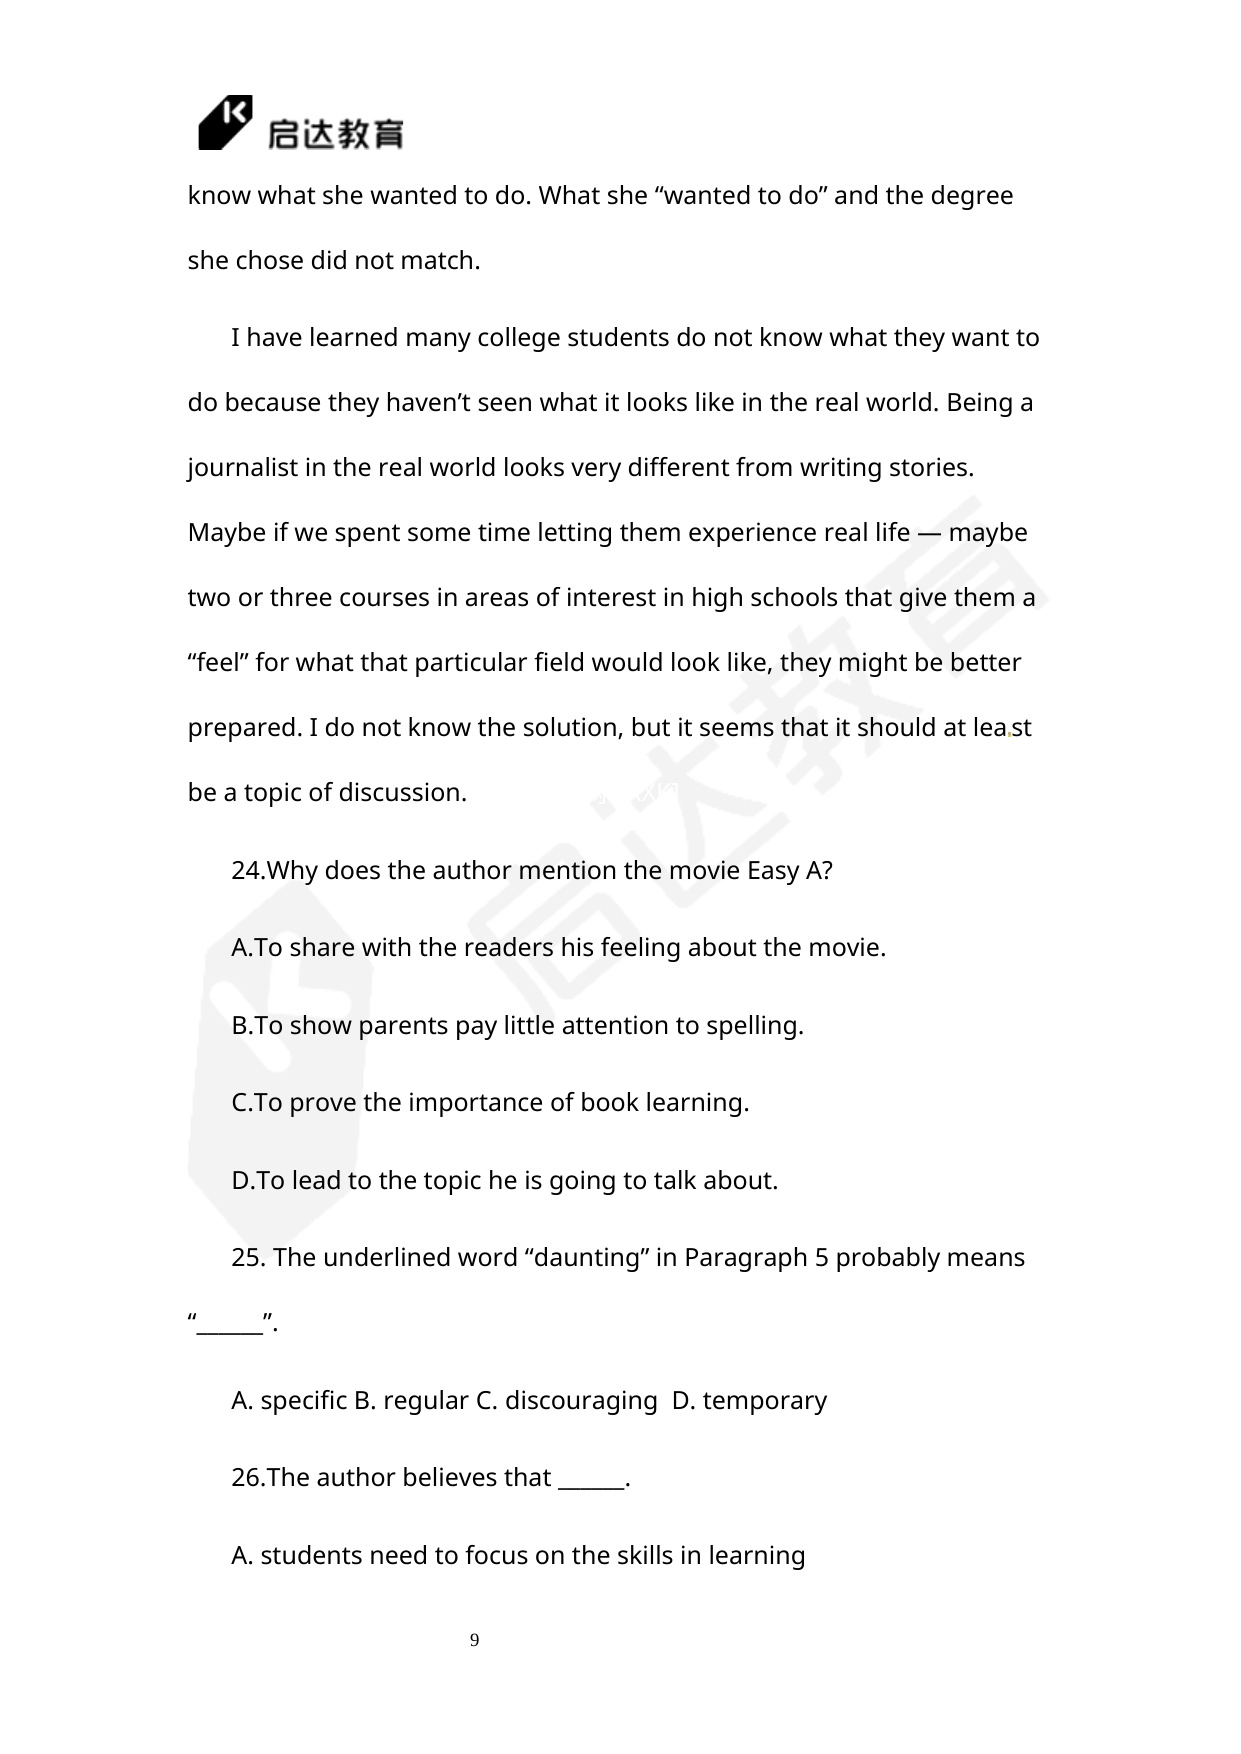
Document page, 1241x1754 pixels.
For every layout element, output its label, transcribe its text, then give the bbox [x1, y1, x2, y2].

text A. specific B. regular C. discouraging D. temporary [187, 1367, 1041, 1432]
text 25. The underlined word “daunting” in Paragraph 5 probably means “______”. [187, 1224, 1041, 1354]
text A.To share with the readers his feeling about the movie. [187, 914, 1041, 979]
text 26.The author believes that ______. [187, 1444, 1041, 1509]
text 24.Why does the author mention the movie Easy A? [187, 837, 1041, 902]
picture [198, 95, 404, 150]
text D.To lead to the topic he is going to talk about. [187, 1147, 1041, 1212]
text A. students need to focus on the skills in learning [187, 1522, 1041, 1587]
text B.To show parents pay little attention to spelling. [187, 992, 1041, 1057]
text I have learned many college students do not know what they want to do because they haven’t seen what it looks like in the real world. Being a journalist in the real world looks very different from writing stories. Maybe if we spent some time letting them experience real life — maybe two or three courses in areas of interest in high schools that give them a “feel” for what that particular field would look like, they might be better prepared. I do not know the solution, but it seems that it should at least be a topic of discussion.[来源:学科网ZXXK] [187, 304, 1041, 824]
text C.To prove the importance of book learning. [187, 1069, 1041, 1134]
